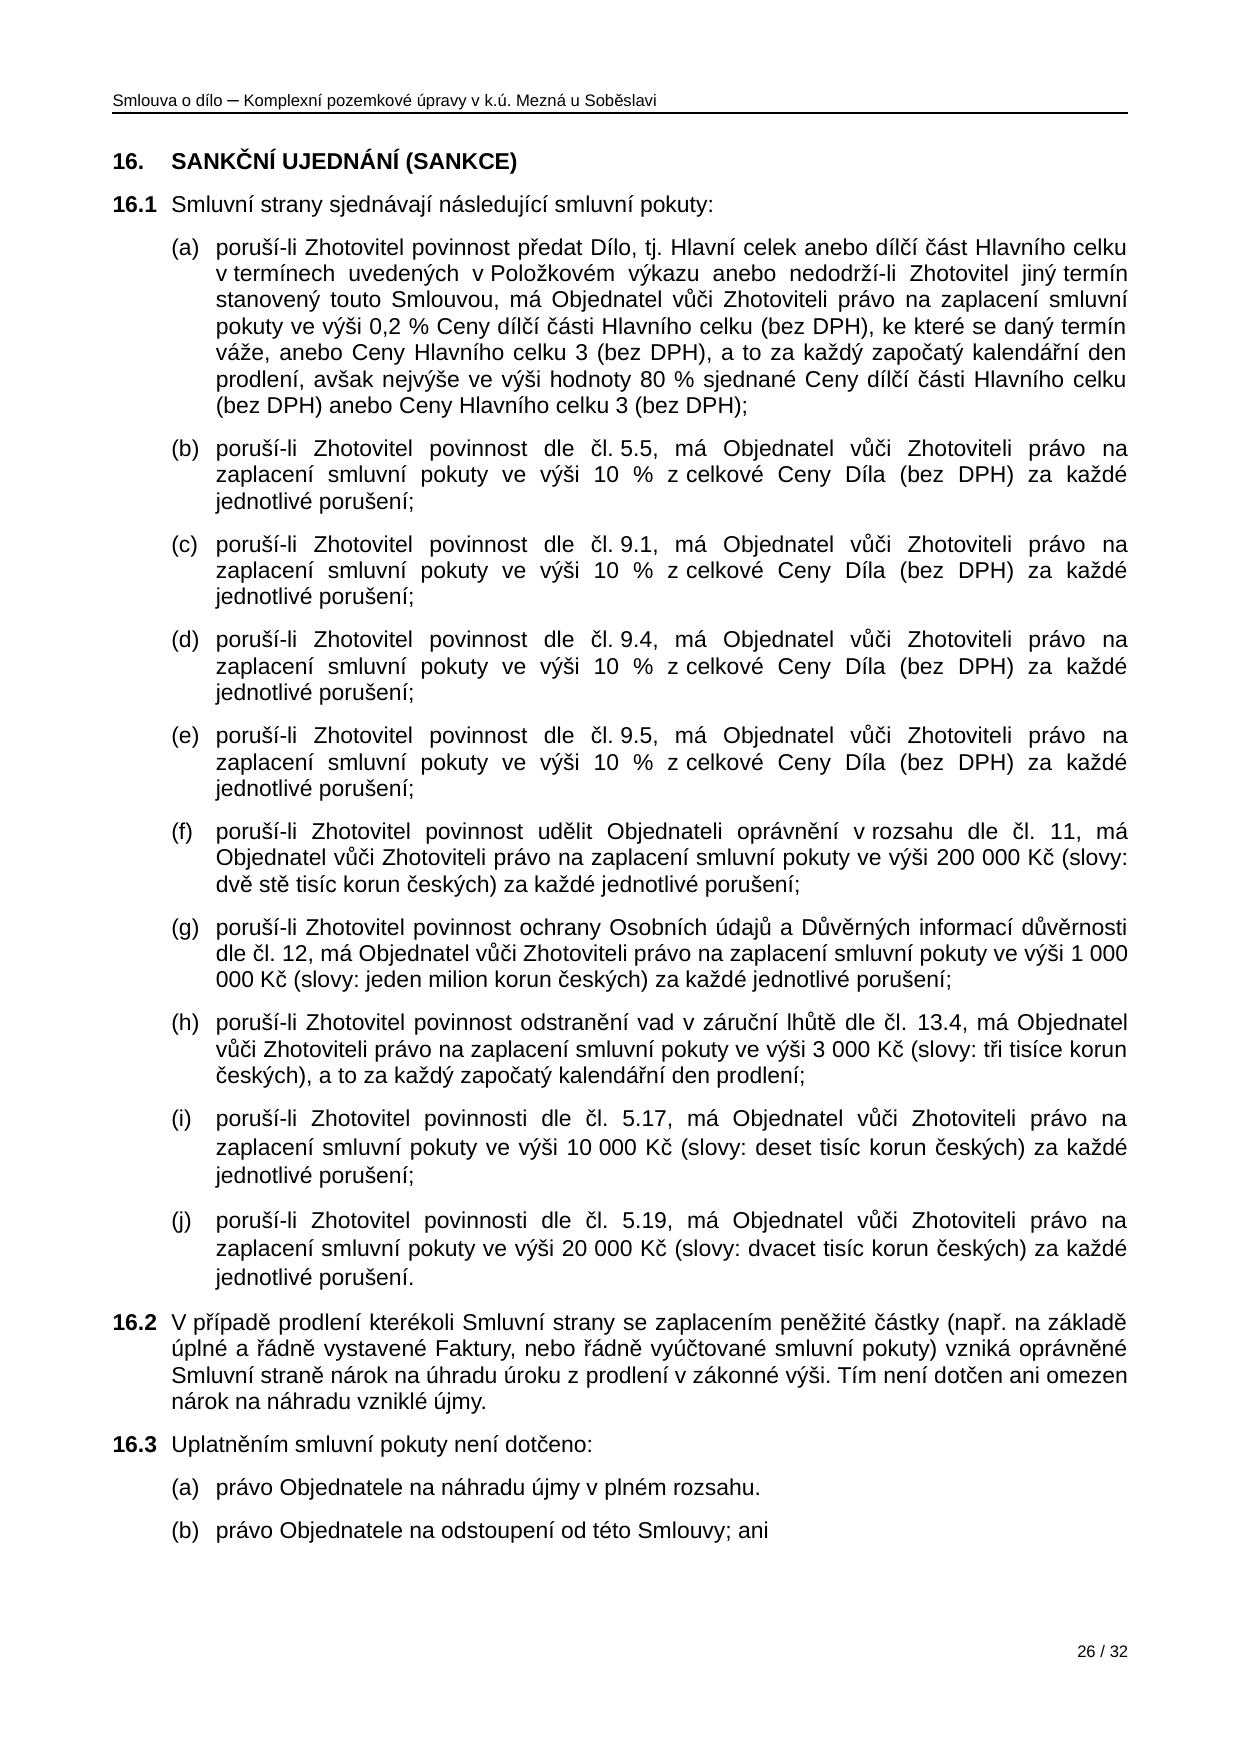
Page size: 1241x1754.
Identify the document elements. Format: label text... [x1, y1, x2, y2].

text poruší-li Zhotovitel povinnost udělit Objednateli oprávnění v rozsahu dle čl. 11, má Objednatel vůči Zhotoviteli právo na zaplacení smluvní pokuty ve výši 200 000 Kč (slovy: dvě stě tisíc korun českých) za každé jednotlivé porušení; [171, 818, 1128, 897]
list poruší-li Zhotovitel povinnost dle čl. 9.4, má Objednatel vůči Zhotoviteli právo na zaplacení smluvní pokuty ve výši 10 % z celkové Ceny Díla (bez DPH) za každé jednotlivé porušení; [171, 626, 1128, 705]
list právo Objednatele na odstoupení od této Smlouvy; ani [171, 1517, 1128, 1543]
list poruší-li Zhotovitel povinnost dle čl. 5.5, má Objednatel vůči Zhotoviteli právo na zaplacení smluvní pokuty ve výši 10 % z celkové Ceny Díla (bez DPH) za každé jednotlivé porušení; [171, 435, 1128, 514]
list poruší-li Zhotovitel povinnost dle čl. 9.1, má Objednatel vůči Zhotoviteli právo na zaplacení smluvní pokuty ve výši 10 % z celkové Ceny Díla (bez DPH) za každé jednotlivé porušení; [171, 531, 1128, 610]
text poruší-li Zhotovitel povinnosti dle čl. 5.19, má Objednatel vůči Zhotoviteli právo na zaplacení smluvní pokuty ve výši 20 000 Kč (slovy: dvacet tisíc korun českých) za každé jednotlivé porušení. [171, 1207, 1128, 1290]
text Uplatněním smluvní pokuty není dotčeno: [112, 1431, 1128, 1457]
text Sankční ujednání (SANKCE) [112, 148, 1128, 174]
list poruší-li Zhotovitel povinnost předat Dílo, tj. Hlavní celek anebo dílčí část Hlavního celku v termínech uvedených v Položkovém výkazu anebo nedodrží-li Zhotovitel jiný termín stanovený touto Smlouvou, má Objednatel vůči Zhotoviteli právo na zaplacení smluvní pokuty ve výši 0,2 % Ceny dílčí části Hlavního celku (bez DPH), ke které se daný termín váže, anebo Ceny Hlavního celku 3 (bez DPH), a to za každý započatý kalendářní den prodlení, avšak nejvýše ve výši hodnoty 80 % sjednané Ceny dílčí části Hlavního celku (bez DPH) anebo Ceny Hlavního celku 3 (bez DPH); [171, 234, 1128, 418]
text poruší-li Zhotovitel povinnost odstranění vad v záruční lhůtě dle čl. 13.4, má Objednatel vůči Zhotoviteli právo na zaplacení smluvní pokuty ve výši 3 000 Kč (slovy: tři tisíce korun českých), a to za každý započatý kalendářní den prodlení; [171, 1009, 1128, 1088]
text poruší-li Zhotovitel povinnosti dle čl. 5.17, má Objednatel vůči Zhotoviteli právo na zaplacení smluvní pokuty ve výši 10 000 Kč (slovy: deset tisíc korun českých) za každé jednotlivé porušení; [171, 1105, 1128, 1188]
text poruší-li Zhotovitel povinnost ochrany Osobních údajů a Důvěrných informací důvěrnosti dle čl. 12, má Objednatel vůči Zhotoviteli právo na zaplacení smluvní pokuty ve výši 1 000 000 Kč (slovy: jeden milion korun českých) za každé jednotlivé porušení; [171, 913, 1128, 993]
text Smluvní strany sjednávají následující smluvní pokuty: [112, 191, 1128, 217]
list právo Objednatele na náhradu újmy v plném rozsahu. [171, 1474, 1128, 1500]
text V případě prodlení kterékoli Smluvní strany se zaplacením peněžité částky (např. na základě úplné a řádně vystavené Faktury, nebo řádně vyúčtované smluvní pokuty) vzniká oprávněné Smluvní straně nárok na úhradu úroku z prodlení v zákonné výši. Tím není dotčen ani omezen nárok na náhradu vzniklé újmy. [112, 1309, 1128, 1414]
list poruší-li Zhotovitel povinnost dle čl. 9.5, má Objednatel vůči Zhotoviteli právo na zaplacení smluvní pokuty ve výši 10 % z celkové Ceny Díla (bez DPH) za každé jednotlivé porušení; [171, 722, 1128, 801]
